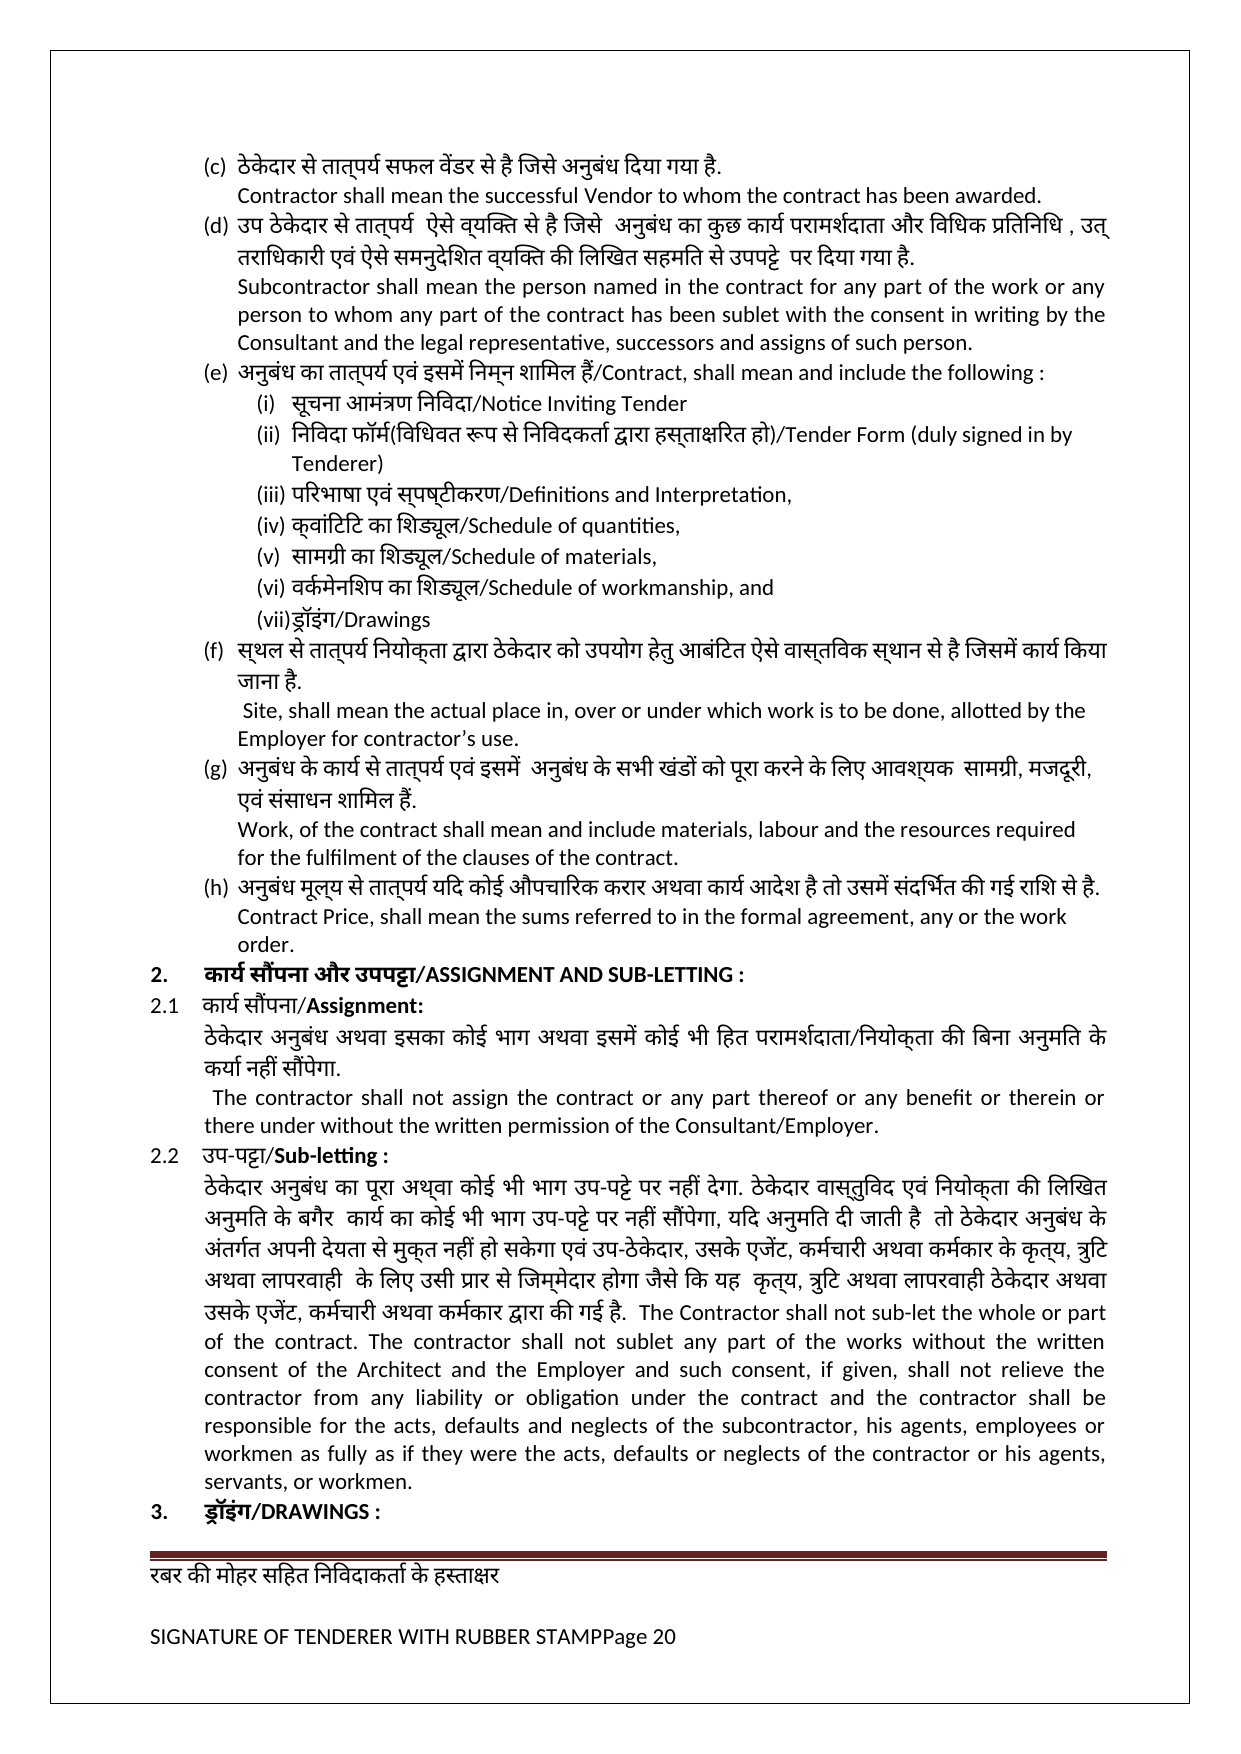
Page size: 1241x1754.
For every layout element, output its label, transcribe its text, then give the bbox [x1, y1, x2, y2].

list सूचना आमंत्रण निविदा/Notice Inviting Tender [256, 387, 1107, 418]
list परिभाषा एवं स्‍पष्‍टीकरण/Definitions and Interpretation, [256, 478, 1107, 509]
text 2.1 कार्य सौंपना/Assignment: [150, 989, 1107, 1021]
list क्‍वांटिटि का शिड्यूल/Schedule of quantities, [256, 509, 1107, 540]
list अनुबंध का तात्‍पर्य एवं इसमें निम्‍न शामिल हैं/Contract, shall mean and include the following : [203, 356, 1107, 387]
text The contractor shall not assign the contract or any part thereof or any benefit or therein or there under without the written permission of the Consultant/Employer. [204, 1083, 1107, 1139]
text Contractor shall mean the successful Vendor to whom the contract has been awarded. [237, 181, 1107, 209]
list स्‍थल से तात्‍पर्य नियोक्‍ता द्वारा ठेकेदार को उपयोग हेतु आबंटित ऐसे वास्‍तविक स्‍थान से है जिसमें कार्य किया जाना है. [203, 634, 1107, 696]
list उप ठेकेदार से तात्‍पर्य ऐसे व्‍यक्ति से है जिसे अनुबंध का कुछ कार्य परामर्शदाता और विधिक प्रतिनिधि , उत्‍तराधिकारी एवं ऐसे समनुदेशित व्‍यक्ति की लिखित सहमति से उपपट्टे पर दिया गया है. [203, 209, 1107, 272]
list निविदा फॉर्म(विधिवत रूप से निविदकर्ता द्वारा हस्‍ताक्षरित हो)/Tender Form (duly signed in by Tenderer) [256, 418, 1107, 478]
text 2.2 उप-पट्टा/Sub-letting : [150, 1139, 1107, 1171]
list वर्कमेनशिप का शिड्यूल/Schedule of workmanship, and [256, 571, 1107, 603]
text Work, of the contract shall mean and include materials, labour and the resources required for the fulfilment of the clauses of the contract. [237, 815, 1107, 871]
text Subcontractor shall mean the person named in the contract for any part of the work or any person to whom any part of the contract has been sublet with the consent in writing by the Consultant and the legal representative, successors and assigns of such person. [237, 272, 1107, 356]
list ठेकेदार से तात्‍पर्य सफल वेंडर से है जिसे अनुबंध दिया गया है. [203, 150, 1107, 181]
list कार्य सौंपना और उपपट्टा/ASSIGNMENT AND SUB-LETTING : [150, 958, 1107, 989]
text ठेकेदार अनुबंध का पूरा अथ्‍वा कोई भी भाग उप-पट्टे पर नहीं देगा. ठेकेदार वास्‍तुविद एवं नियोक्‍ता की लिखित अनुमति के बगैर कार्य का कोई भी भाग उप-पट्टे पर नहीं सौंपेगा, यदि अनुमति दी जाती है तो ठेकेदार अनुबंध के अंतर्गत अपनी देयता से मुक्‍त नहीं हो सकेगा एवं उप-ठेकेदार, उसके एजेंट, कर्मचारी अथवा कर्मकार के कृत्‍य, त्रुटि अथवा लापरवाही के लिए उसी प्रार से जिम्‍मेदार होगा जैसे कि यह कृत्‍य, त्रुटि अथवा लापरवाही ठेकेदार अथवा उसके एजेंट, कर्मचारी अथवा कर्मकार द्वारा की गई है. The Contractor shall not sub-let the whole or part of the contract. The contractor shall not sublet any part of the works without the written consent of the Architect and the Employer and such consent, if given, shall not relieve the contractor from any liability or obligation under the contract and the contractor shall be responsible for the acts, defaults and neglects of the subcontractor, his agents, employees or workmen as fully as if they were the acts, defaults or neglects of the contractor or his agents, servants, or workmen. [204, 1171, 1107, 1495]
list अनुबंध मूल्‍य से तात्‍पर्य यदि कोई औपचारिक करार अथवा कार्य आदेश है तो उसमें संदर्भित की गई राशि से है. [203, 871, 1107, 902]
text Contract Price, shall mean the sums referred to in the formal agreement, any or the work order. [237, 902, 1107, 958]
list अनुबंध के कार्य से तात्‍पर्य एवं इसमें अनुबंध के सभी खंडों को पूरा करने के लिए आवश्‍यक सामग्री, मजदूरी, एवं संसाधन शामिल हैं. [203, 752, 1107, 815]
list सामग्री का शिड्यूल/Schedule of materials, [256, 540, 1107, 571]
text Site, shall mean the actual place in, over or under which work is to be done, allotted by the Employer for contractor’s use. [237, 696, 1107, 752]
list ड्रॉइंग/DRAWINGS : [150, 1495, 1107, 1526]
text ठेकेदार अनुबंध अथवा इसका कोई भाग अथवा इसमें कोई भी हित परामर्शदाता/नियोक्‍ता की बिना अनुमति के कर्या नहीं सौंपेगा. [204, 1021, 1107, 1083]
list ड्रॉइंग/Drawings [256, 603, 1107, 634]
